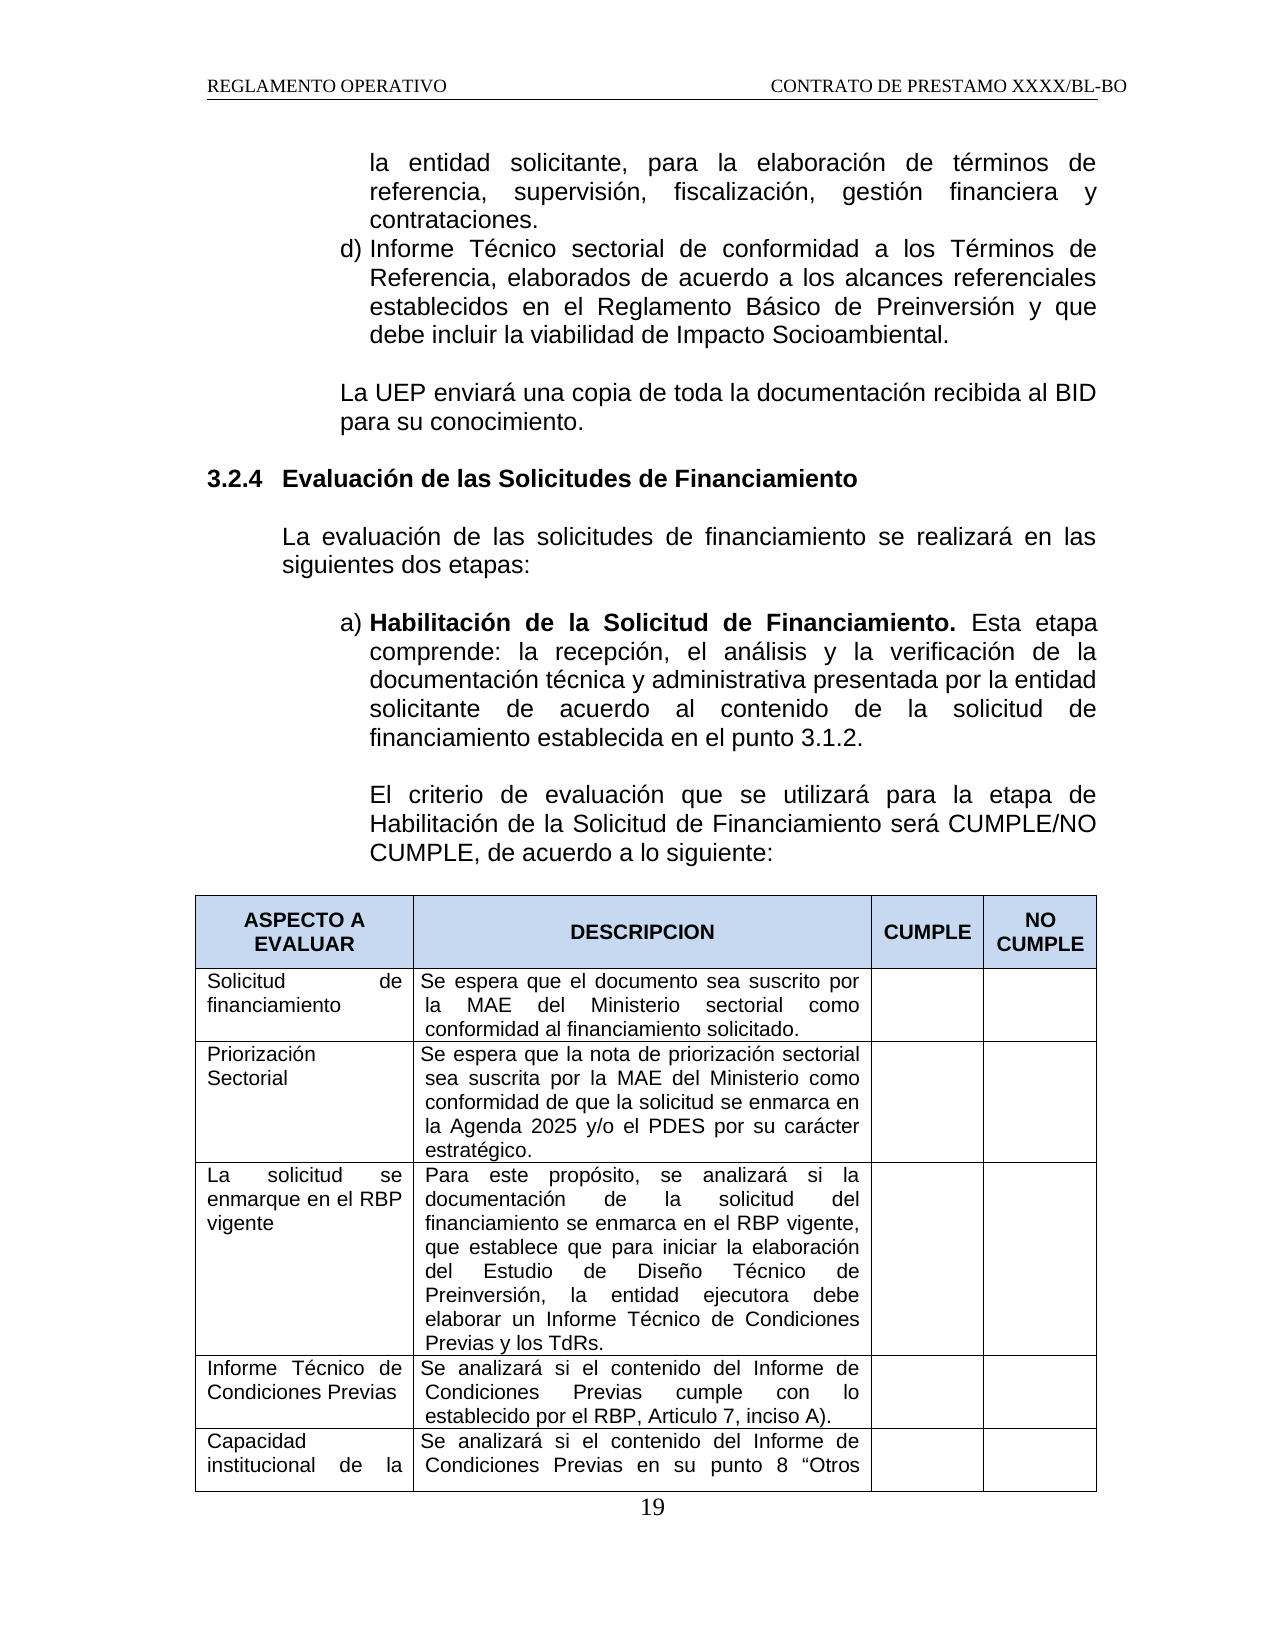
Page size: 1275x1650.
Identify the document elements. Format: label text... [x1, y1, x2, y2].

table_cell [872, 1042, 983, 1162]
table_header ASPECTO A EVALUAR [196, 896, 413, 968]
table_cell Priorización Sectorial [196, 1042, 413, 1162]
table_cell [872, 1163, 983, 1354]
table_cell Solicitud de financiamiento [196, 969, 413, 1041]
table_header NO CUMPLE [984, 896, 1096, 968]
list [340, 148, 1098, 234]
text La UEP enviará una copia de toda la documentación recibida al BID para su conocimiento. [340, 378, 1098, 435]
table_cell La solicitud se enmarque en el RBP vigente [196, 1163, 413, 1354]
table_cell [984, 1356, 1096, 1427]
table_cell Informe Técnico de Condiciones Previas [196, 1356, 413, 1427]
table_cell Se analizará si el contenido del Informe de Condiciones Previas cumple con lo establecido por el RBP, Articulo 7, inciso A). [414, 1356, 871, 1427]
table_header DESCRIPCION [414, 896, 871, 968]
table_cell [196, 1429, 413, 1491]
table_cell [984, 1163, 1096, 1354]
text El criterio de evaluación que se utilizará para la etapa de Habilitación de la Solicitud de Financiamiento será CUMPLE/NO CUMPLE, de acuerdo a lo siguiente: [369, 780, 1098, 866]
subtitle Evaluación de las Solicitudes de Financiamiento [207, 464, 1098, 493]
table_cell [872, 1429, 983, 1491]
table_cell [984, 1042, 1096, 1162]
table_cell Para este propósito, se analizará si la documentación de la solicitud del financiamiento se enmarca en el RBP vigente, que establece que para iniciar la elaboración del Estudio de Diseño Técnico de Preinversión, la entidad ejecutora debe elaborar un Informe Técnico de Condiciones Previas y los TdRs. [414, 1163, 871, 1354]
table_cell Se espera que la nota de priorización sectorial sea suscrita por la MAE del Ministerio como conformidad de que la solicitud se enmarca en la Agenda 2025 y/o el PDES por su carácter estratégico. [414, 1042, 871, 1162]
table_cell [872, 969, 983, 1041]
table_cell Se espera que el documento sea suscrito por la MAE del Ministerio sectorial como conformidad al financiamiento solicitado. [414, 969, 871, 1041]
list Informe Técnico sectorial de conformidad a los Términos de Referencia, elaborados de acuerdo a los alcances referenciales establecidos en el Reglamento Básico de Preinversión y que debe incluir la viabilidad de Impacto Socioambiental. [340, 234, 1098, 349]
list Habilitación de la Solicitud de Financiamiento. Esta etapa comprende: la recepción, el análisis y la verificación de la documentación técnica y administrativa presentada por la entidad solicitante de acuerdo al contenido de la solicitud de financiamiento establecida en el punto 3.1.2. [340, 608, 1098, 751]
table_header CUMPLE [872, 896, 983, 968]
table_cell [872, 1356, 983, 1427]
table_cell [984, 1429, 1096, 1491]
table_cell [414, 1429, 871, 1491]
text La evaluación de las solicitudes de financiamiento se realizará en las siguientes dos etapas: [282, 521, 1098, 579]
table_cell [984, 969, 1096, 1041]
